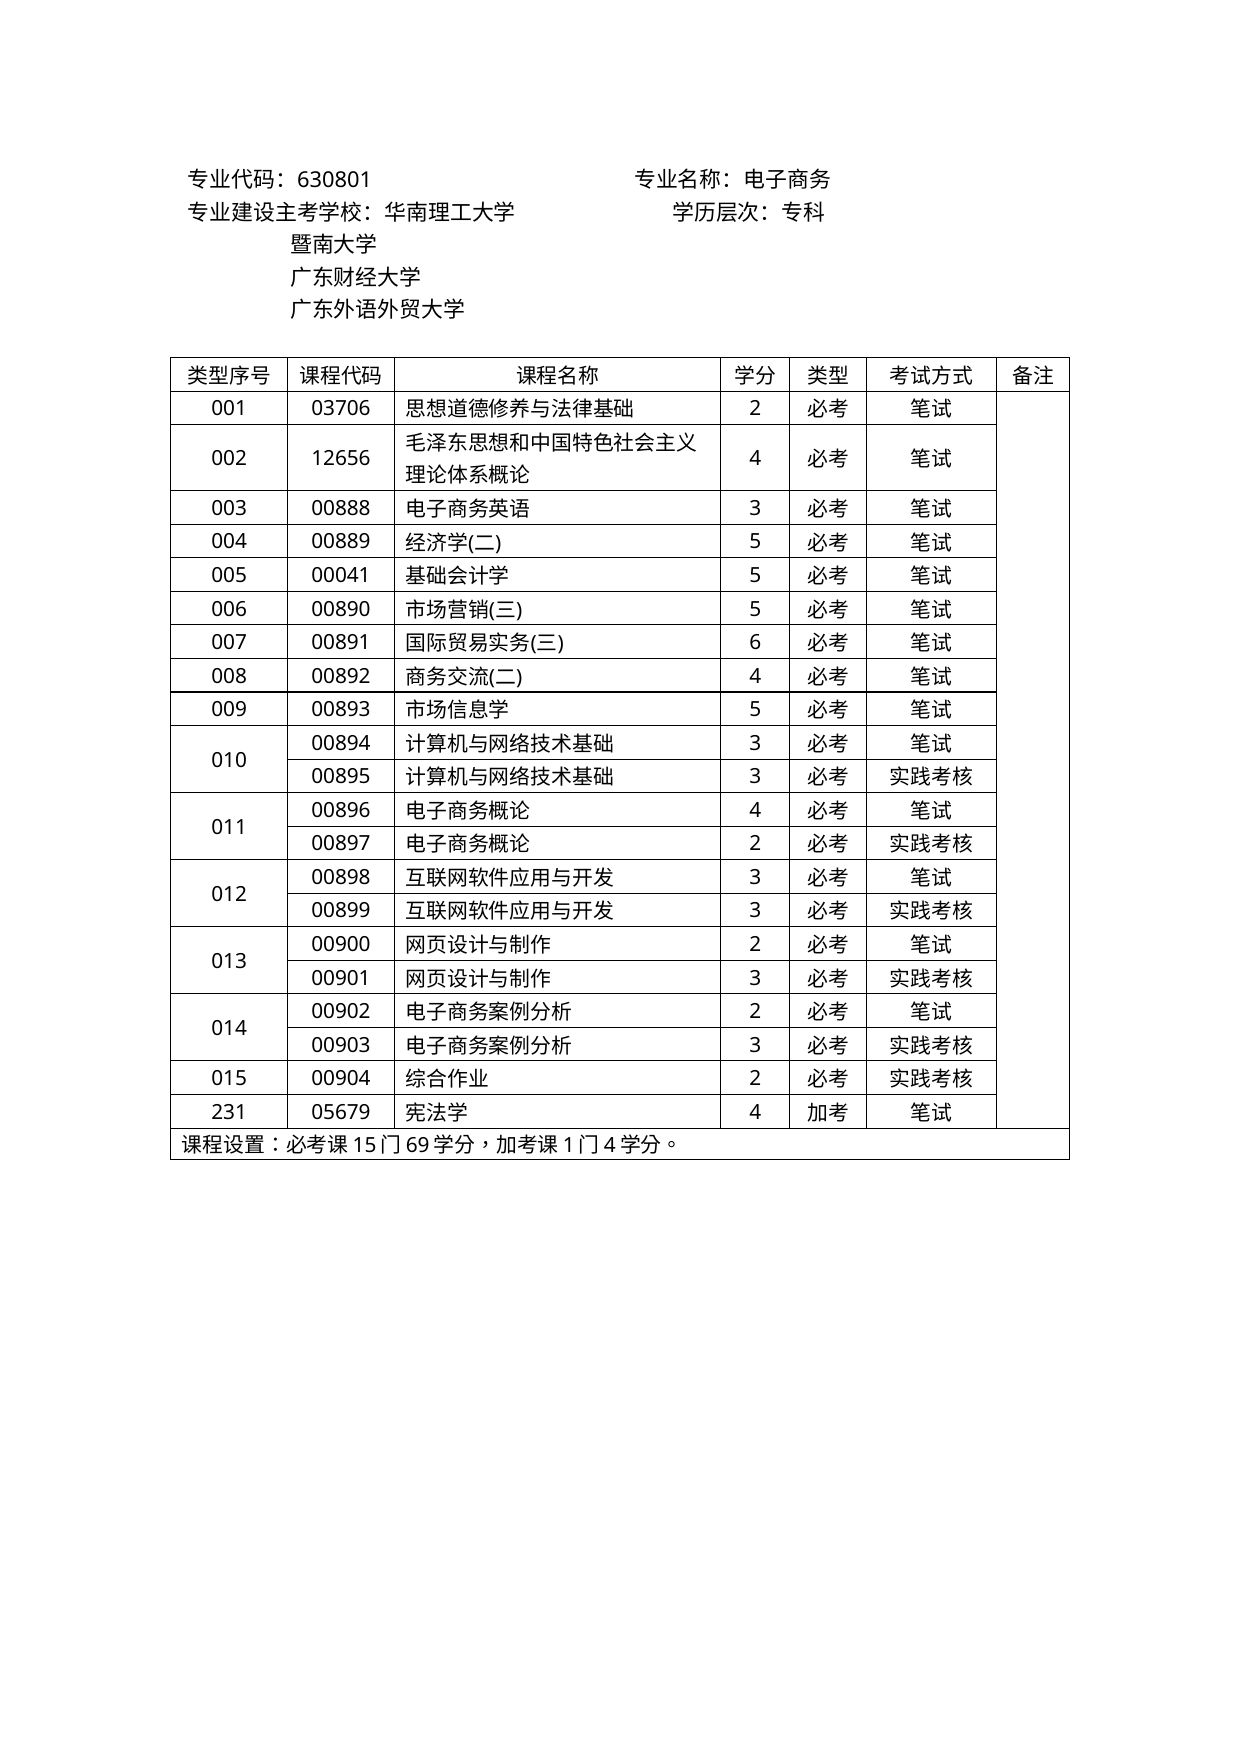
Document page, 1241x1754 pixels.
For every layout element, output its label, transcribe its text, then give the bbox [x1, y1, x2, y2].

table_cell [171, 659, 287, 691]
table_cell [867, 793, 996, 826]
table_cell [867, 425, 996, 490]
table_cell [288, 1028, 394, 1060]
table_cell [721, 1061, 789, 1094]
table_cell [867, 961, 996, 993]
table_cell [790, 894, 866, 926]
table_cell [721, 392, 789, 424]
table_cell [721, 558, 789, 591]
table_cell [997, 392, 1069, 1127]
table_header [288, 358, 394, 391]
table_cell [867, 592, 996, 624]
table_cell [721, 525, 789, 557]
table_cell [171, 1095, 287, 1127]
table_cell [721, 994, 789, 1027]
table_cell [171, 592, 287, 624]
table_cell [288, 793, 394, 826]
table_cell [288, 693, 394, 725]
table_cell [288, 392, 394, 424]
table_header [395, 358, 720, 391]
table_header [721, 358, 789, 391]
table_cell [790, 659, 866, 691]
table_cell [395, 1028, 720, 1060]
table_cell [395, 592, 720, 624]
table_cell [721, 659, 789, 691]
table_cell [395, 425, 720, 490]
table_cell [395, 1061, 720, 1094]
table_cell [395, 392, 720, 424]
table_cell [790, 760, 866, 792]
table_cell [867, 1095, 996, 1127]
text 专业建设主考学校：华南理工大学 学历层次：专科 [187, 194, 1053, 227]
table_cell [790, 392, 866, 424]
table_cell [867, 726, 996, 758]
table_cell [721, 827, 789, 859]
text 暨南大学 [187, 227, 1053, 259]
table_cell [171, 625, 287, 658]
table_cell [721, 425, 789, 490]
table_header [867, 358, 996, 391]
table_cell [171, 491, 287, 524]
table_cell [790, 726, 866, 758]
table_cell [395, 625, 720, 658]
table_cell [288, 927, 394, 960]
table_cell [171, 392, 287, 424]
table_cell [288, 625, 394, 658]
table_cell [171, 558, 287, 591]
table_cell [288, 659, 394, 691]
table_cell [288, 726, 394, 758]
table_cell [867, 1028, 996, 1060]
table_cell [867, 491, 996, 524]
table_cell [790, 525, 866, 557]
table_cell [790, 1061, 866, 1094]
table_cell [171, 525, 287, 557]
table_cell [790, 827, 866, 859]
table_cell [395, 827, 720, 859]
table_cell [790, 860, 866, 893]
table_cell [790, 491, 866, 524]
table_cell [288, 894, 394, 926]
text 广东财经大学 [187, 259, 1053, 292]
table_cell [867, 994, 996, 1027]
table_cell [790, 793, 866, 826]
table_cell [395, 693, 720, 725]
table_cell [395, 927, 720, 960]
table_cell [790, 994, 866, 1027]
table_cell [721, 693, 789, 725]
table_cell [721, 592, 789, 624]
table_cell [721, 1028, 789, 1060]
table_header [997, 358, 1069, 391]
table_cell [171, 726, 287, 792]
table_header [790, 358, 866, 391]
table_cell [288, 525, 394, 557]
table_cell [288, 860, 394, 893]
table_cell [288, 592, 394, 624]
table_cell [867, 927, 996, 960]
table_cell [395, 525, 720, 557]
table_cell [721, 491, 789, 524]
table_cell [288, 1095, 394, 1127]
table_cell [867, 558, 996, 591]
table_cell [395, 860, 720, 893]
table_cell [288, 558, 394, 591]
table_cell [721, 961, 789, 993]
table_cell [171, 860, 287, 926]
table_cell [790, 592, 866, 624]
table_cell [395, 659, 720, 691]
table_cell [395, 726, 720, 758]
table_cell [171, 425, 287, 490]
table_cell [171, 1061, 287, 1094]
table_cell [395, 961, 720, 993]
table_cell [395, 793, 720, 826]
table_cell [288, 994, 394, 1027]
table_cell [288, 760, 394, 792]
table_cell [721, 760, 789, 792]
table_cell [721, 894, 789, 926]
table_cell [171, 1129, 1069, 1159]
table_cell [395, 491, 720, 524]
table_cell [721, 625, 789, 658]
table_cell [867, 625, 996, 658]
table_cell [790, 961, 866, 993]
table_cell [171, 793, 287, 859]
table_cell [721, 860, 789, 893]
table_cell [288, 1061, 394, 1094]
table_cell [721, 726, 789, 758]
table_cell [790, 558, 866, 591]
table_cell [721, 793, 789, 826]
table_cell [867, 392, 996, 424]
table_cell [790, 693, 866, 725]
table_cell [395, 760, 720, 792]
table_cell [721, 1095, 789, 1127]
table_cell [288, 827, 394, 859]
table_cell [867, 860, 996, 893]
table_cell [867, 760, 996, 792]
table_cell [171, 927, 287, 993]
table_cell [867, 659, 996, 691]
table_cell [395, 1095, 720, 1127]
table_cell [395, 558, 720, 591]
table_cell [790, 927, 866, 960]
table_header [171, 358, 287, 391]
text 广东外语外贸大学 [187, 292, 1053, 324]
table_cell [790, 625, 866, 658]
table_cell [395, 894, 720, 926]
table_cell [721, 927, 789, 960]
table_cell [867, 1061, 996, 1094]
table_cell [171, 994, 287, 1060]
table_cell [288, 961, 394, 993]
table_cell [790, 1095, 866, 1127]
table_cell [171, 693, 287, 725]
text 专业代码：630801 专业名称：电子商务 [187, 162, 1053, 194]
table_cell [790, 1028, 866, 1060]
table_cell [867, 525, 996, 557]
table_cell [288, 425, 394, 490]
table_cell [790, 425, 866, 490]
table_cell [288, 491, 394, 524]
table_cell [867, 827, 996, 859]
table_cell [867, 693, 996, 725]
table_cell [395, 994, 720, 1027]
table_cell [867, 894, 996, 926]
